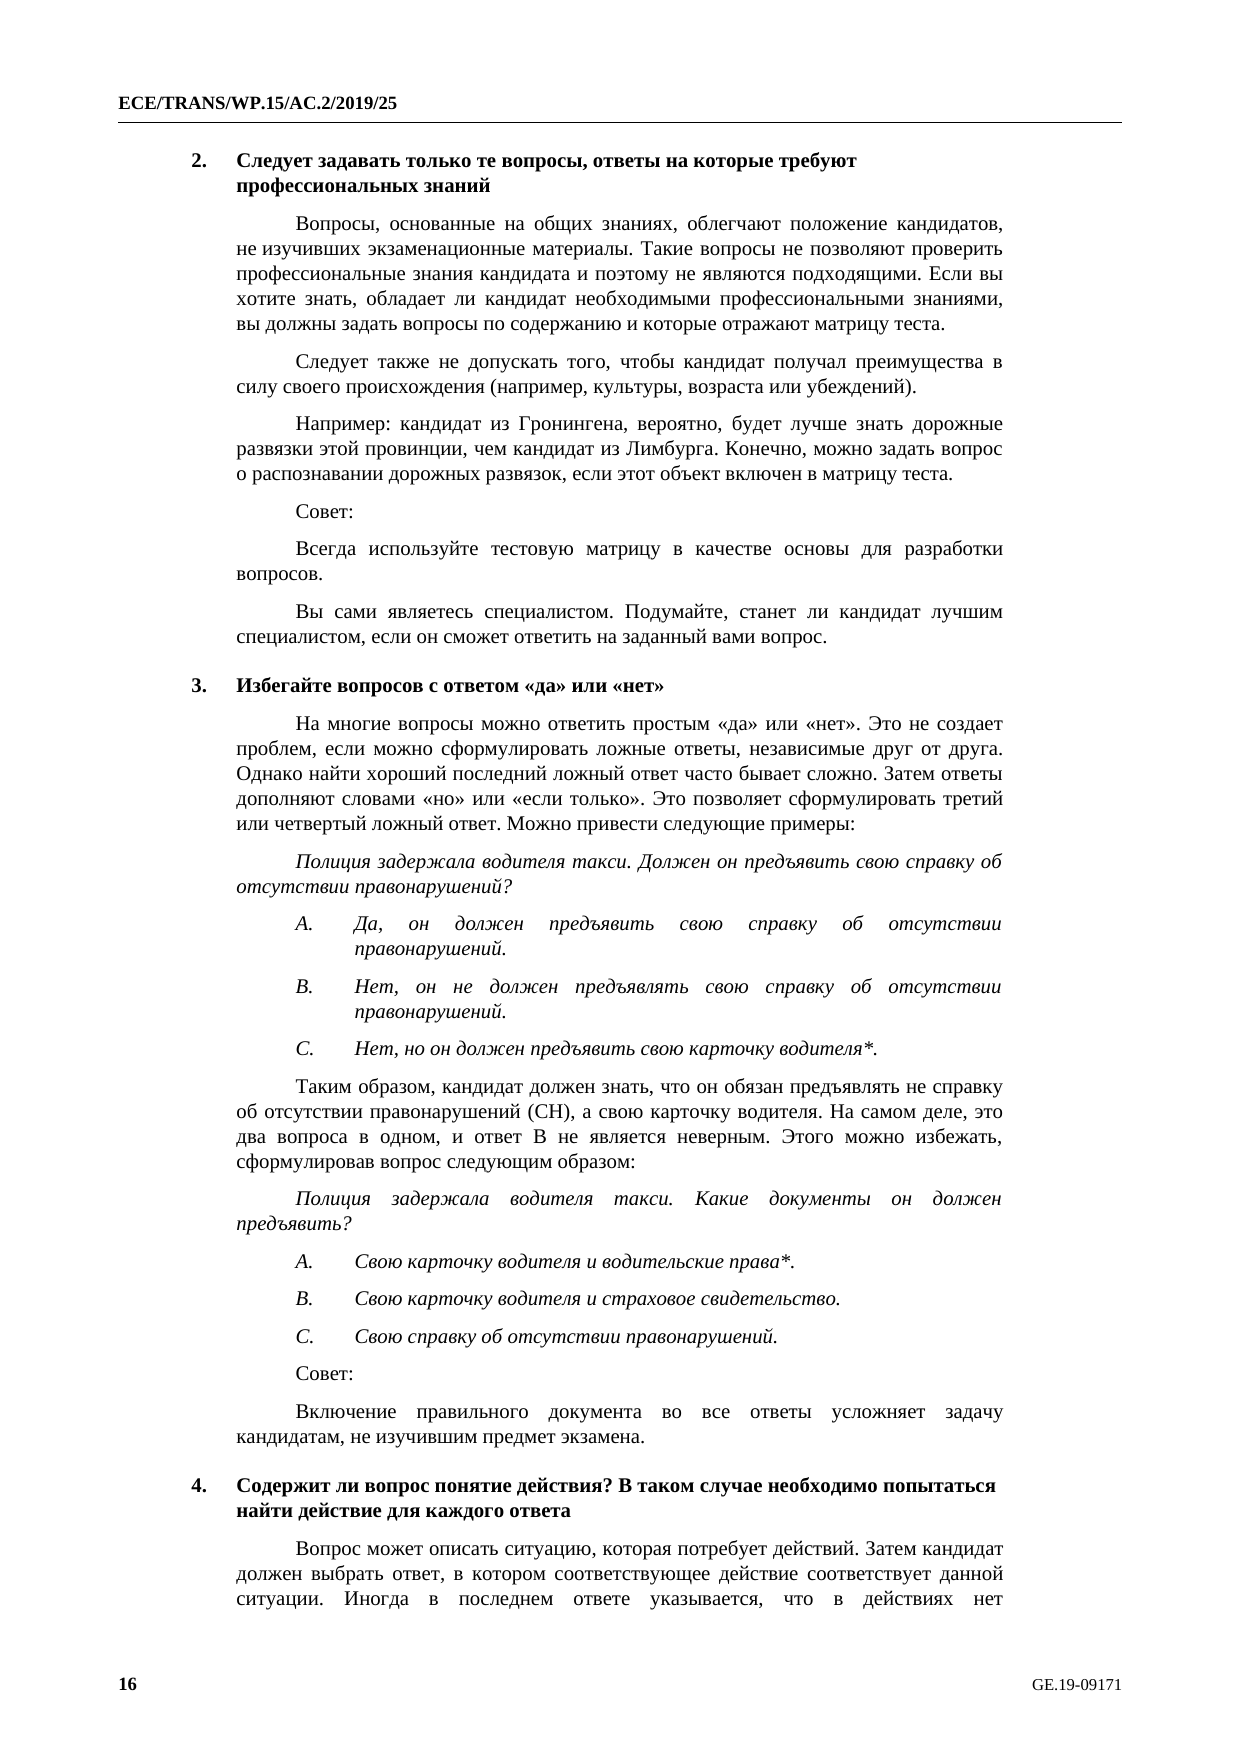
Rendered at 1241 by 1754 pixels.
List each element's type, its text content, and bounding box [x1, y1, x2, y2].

text На многие вопросы можно ответить простым «да» или «нет». Это не создает проблем, если можно сформулировать ложные ответы, независимые друг от друга. Однако найти хороший последний ложный ответ часто бывает сложно. Затем ответы дополняют словами «но» или «если только». Это позволяет сформулировать третий или четвертый ложный ответ. Можно привести следующие примеры: [236, 710, 1004, 835]
text C. Нет, но он должен предъявить свою карточку водителя*. [295, 1035, 1004, 1060]
text 2. Следует задавать только те вопросы, ответы на которые требуют профессиональных знаний [118, 148, 1004, 198]
text B. Нет, он не должен предъявлять свою справку об отсутствии правонарушений. [295, 973, 1004, 1023]
text Таким образом, кандидат должен знать, что он обязан предъявлять не справку об отсутствии правонарушений (СН), а свою карточку водителя. На самом деле, это два вопроса в одном, и ответ B не является неверным. Этого можно избежать, сформулировав вопрос следующим образом: [236, 1073, 1004, 1173]
text A. Свою карточку водителя и водительские права*. [295, 1248, 1004, 1273]
text Включение правильного документа во все ответы усложняет задачу кандидатам, не изучившим предмет экзамена. [236, 1398, 1004, 1448]
text A. Да, он должен предъявить свою справку об отсутствии правонарушений. [295, 910, 1004, 960]
text Например: кандидат из Гронингена, вероятно, будет лучше знать дорожные развязки этой провинции, чем кандидат из Лимбурга. Конечно, можно задать вопрос о распознавании дорожных развязок, если этот объект включен в матрицу теста. [236, 410, 1004, 485]
text Совет: [236, 1360, 1004, 1385]
text 3. Избегайте вопросов с ответом «да» или «нет» [118, 673, 1004, 698]
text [236, 1535, 1004, 1610]
text Полиция задержала водителя такси. Должен он предъявить свою справку об отсутствии правонарушений? [236, 848, 1004, 898]
text Следует также не допускать того, чтобы кандидат получал преимущества в силу своего происхождения (например, культуры, возраста или убеждений). [236, 348, 1004, 398]
text B. Свою карточку водителя и страховое свидетельство. [295, 1285, 1004, 1310]
text 4. Содержит ли вопрос понятие действия? В таком случае необходимо попытаться найти действие для каждого ответа [118, 1473, 1004, 1523]
text Полиция задержала водителя такси. Какие документы он должен предъявить? [236, 1185, 1004, 1235]
text Вы сами являетесь специалистом. Подумайте, станет ли кандидат лучшим специалистом, если он сможет ответить на заданный вами вопрос. [236, 598, 1004, 648]
text Всегда используйте тестовую матрицу в качестве основы для разработки вопросов. [236, 535, 1004, 585]
text Совет: [236, 498, 1004, 523]
text C. Свою справку об отсутствии правонарушений. [295, 1323, 1004, 1348]
text Вопросы, основанные на общих знаниях, облегчают положение кандидатов, не изучивших экзаменационные материалы. Такие вопросы не позволяют проверить профессиональные знания кандидата и поэтому не являются подходящими. Если вы хотите знать, обладает ли кандидат необходимыми профессиональными знаниями, вы должны задать вопросы по содержанию и которые отражают матрицу теста. [236, 210, 1004, 335]
